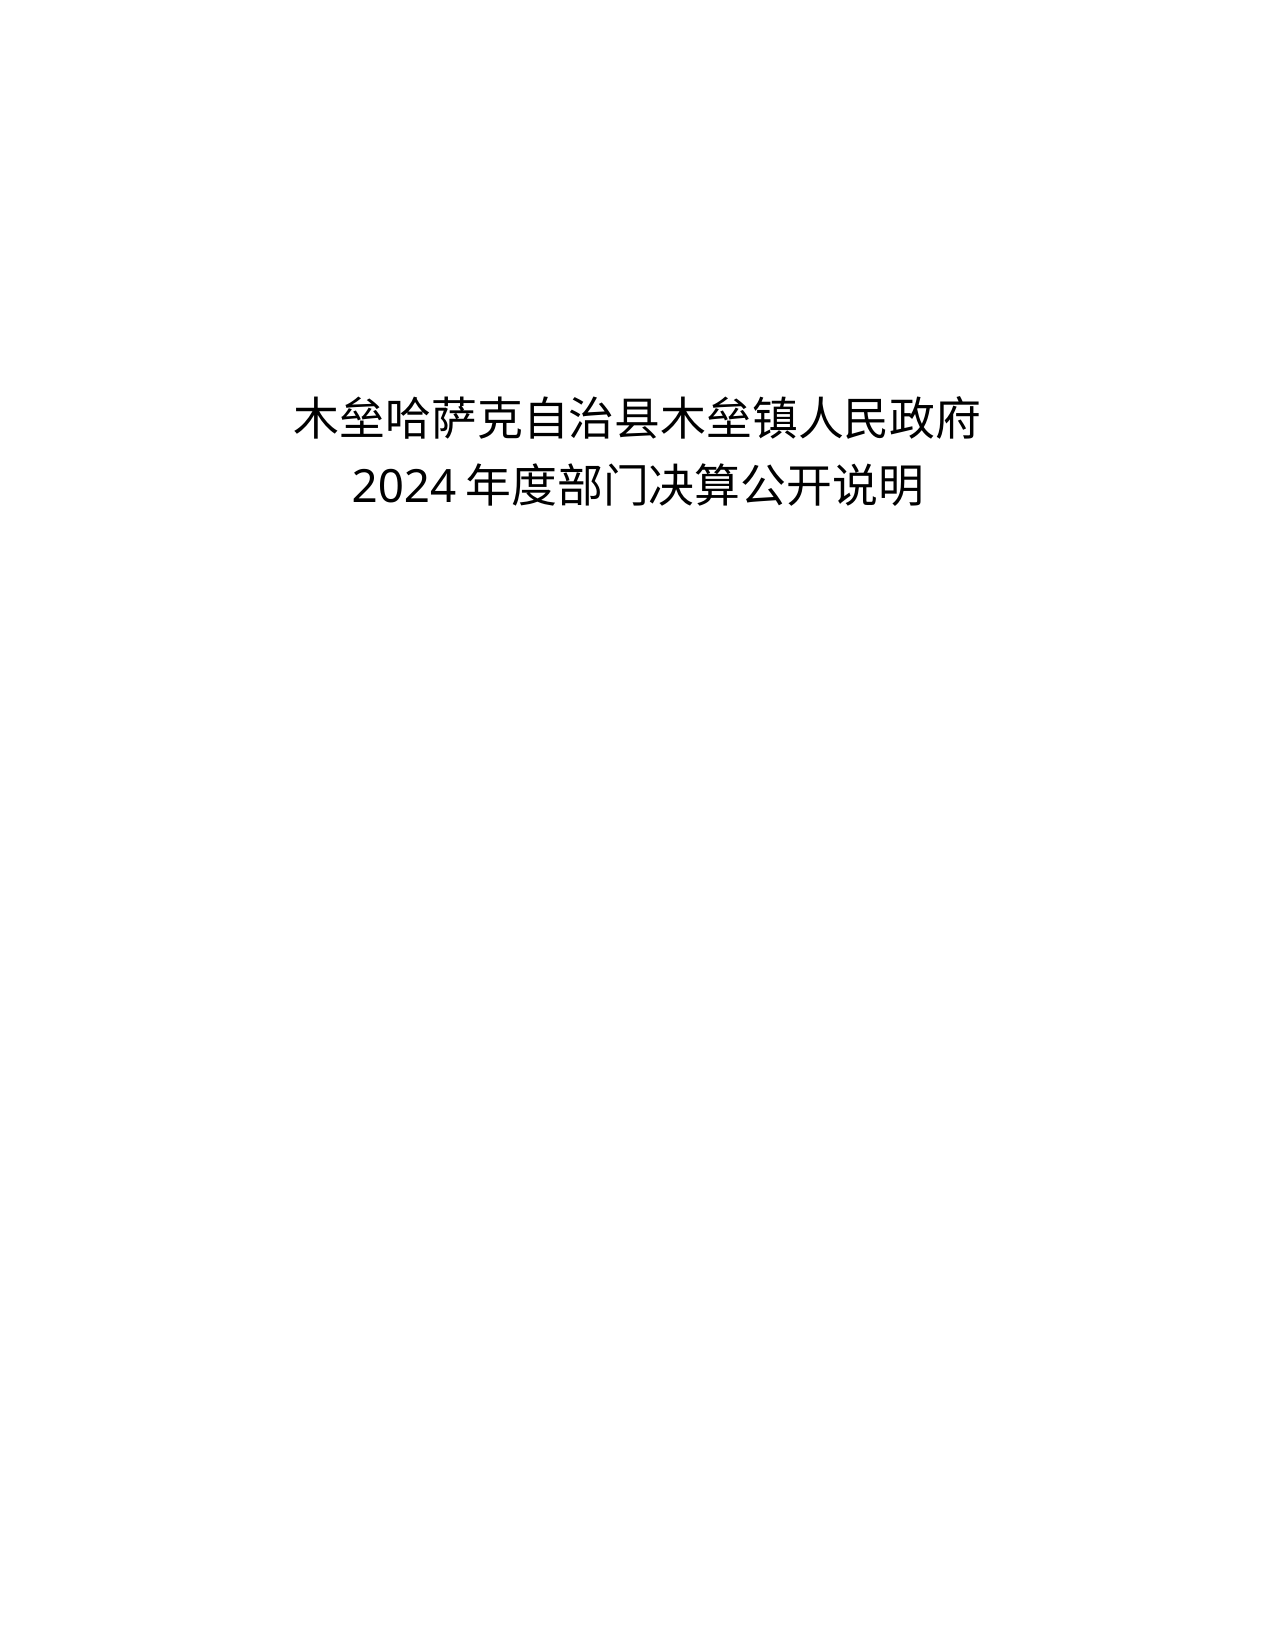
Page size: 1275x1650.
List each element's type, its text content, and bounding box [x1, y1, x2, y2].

text 木垒哈萨克自治县木垒镇人民政府 [187, 383, 1087, 449]
text 2024年度部门决算公开说明 [187, 449, 1087, 516]
